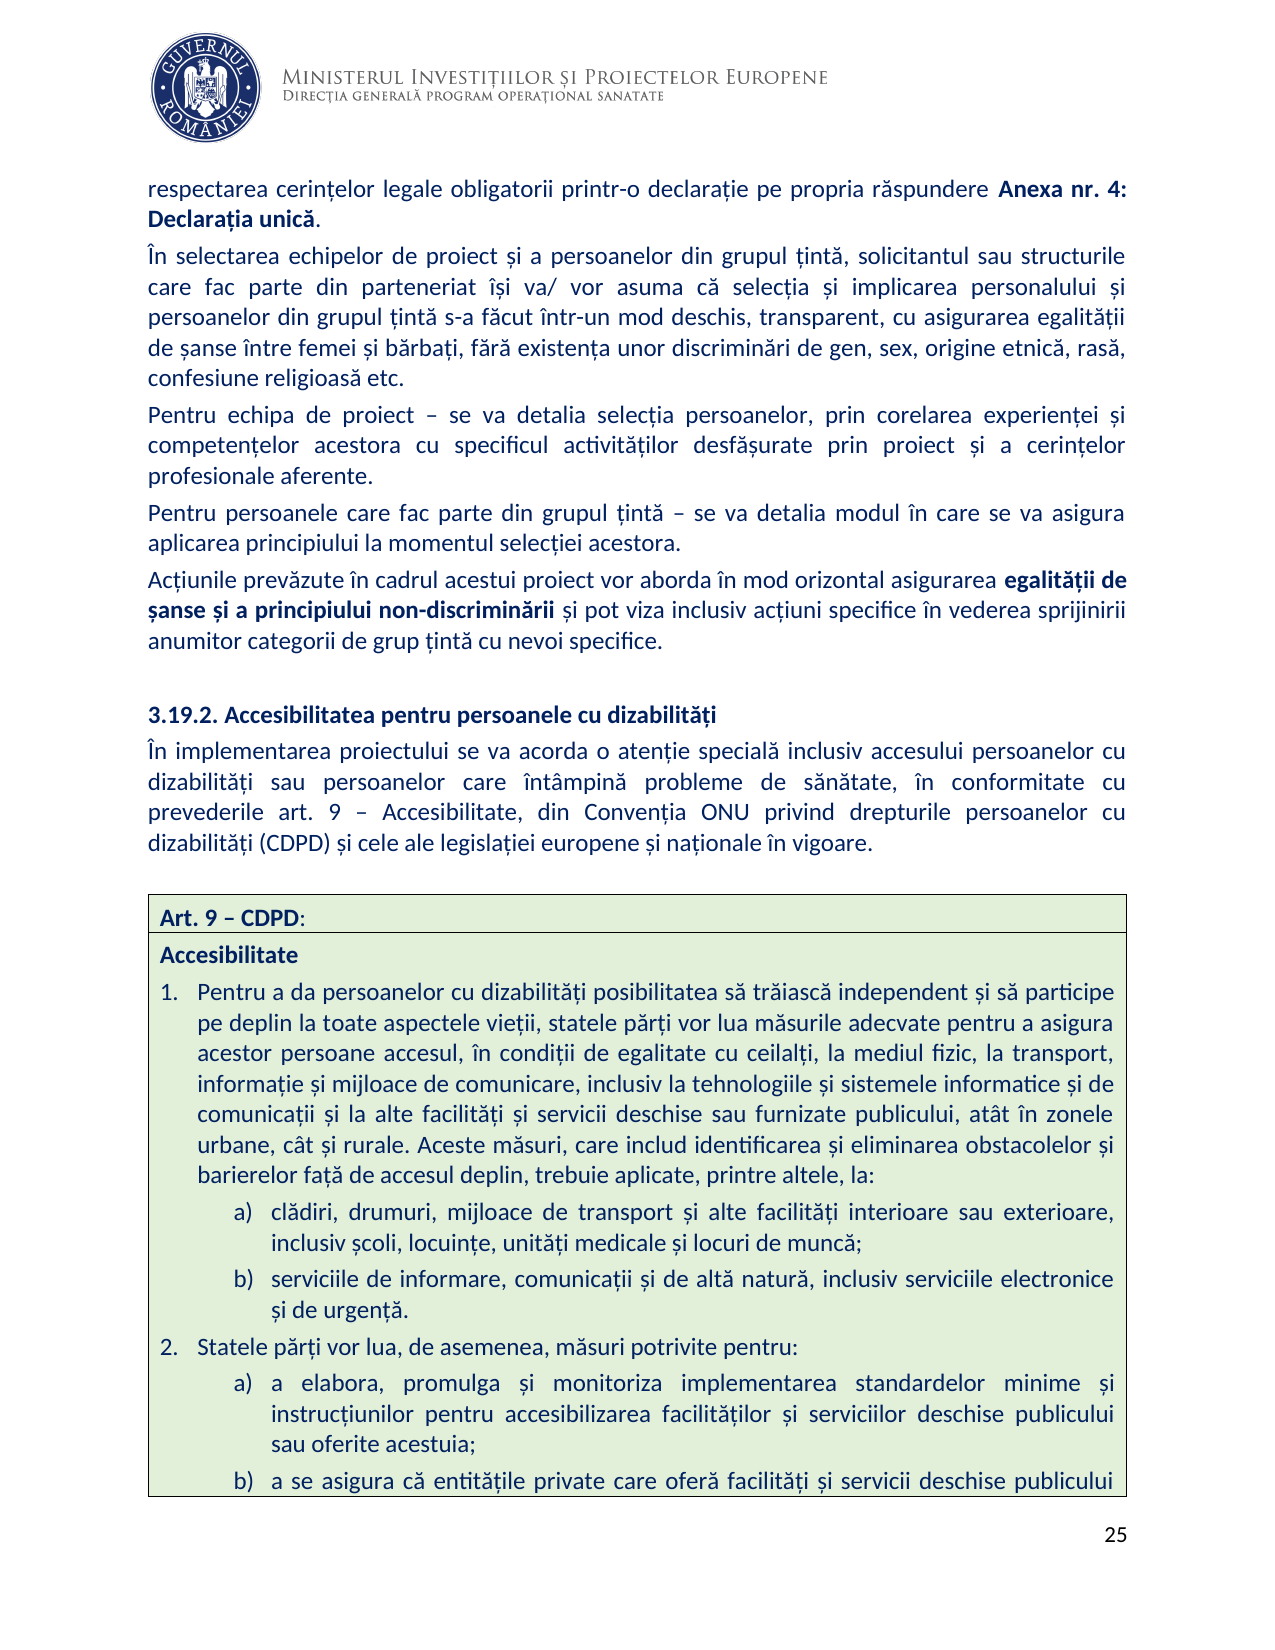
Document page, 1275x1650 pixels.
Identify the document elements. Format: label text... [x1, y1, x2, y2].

table_header Art. 9 – CDPD: [149, 895, 1126, 932]
text În implementarea proiectului se va acorda o atenție specială inclusiv accesului persoanelor cu dizabilități sau persoanelor care întâmpină probleme de sănătate, în conformitate cu prevederile art. 9 – Accesibilitate, din Convenția ONU privind drepturile persoanelor cu dizabilități (CDPD) și cele ale legislației europene și naționale în vigoare. [148, 736, 1127, 858]
text Pentru persoanele care fac parte din grupul țintă – se va detalia modul în care se va asigura aplicarea principiului la momentul selecției acestora. [148, 497, 1127, 558]
text Acțiunile prevăzute în cadrul acestui proiect vor aborda în mod orizontal asigurarea egalității de șanse și a principiului non-discriminării și pot viza inclusiv acțiuni specifice în vederea sprijinirii anumitor categorii de grup țintă cu nevoi specifice. [148, 564, 1127, 656]
text 3.19.2. Accesibilitatea pentru persoanele cu dizabilități [148, 699, 1127, 729]
text În selectarea echipelor de proiect și a persoanelor din grupul țintă, solicitantul sau structurile care fac parte din parteneriat își va/ vor asuma că selecția și implicarea personalului și persoanelor din grupul țintă s-a făcut într-un mod deschis, transparent, cu asigurarea egalității de șanse între femei și bărbați, fără existența unor discriminări de gen, sex, origine etnică, rasă, confesiune religioasă etc. [148, 240, 1127, 393]
text Pentru echipa de proiect – se va detalia selecția persoanelor, prin corelarea experienței și competențelor acestora cu specificul activităților desfășurate prin proiect și a cerințelor profesionale aferente. [148, 399, 1127, 491]
picture [147, 29, 852, 145]
